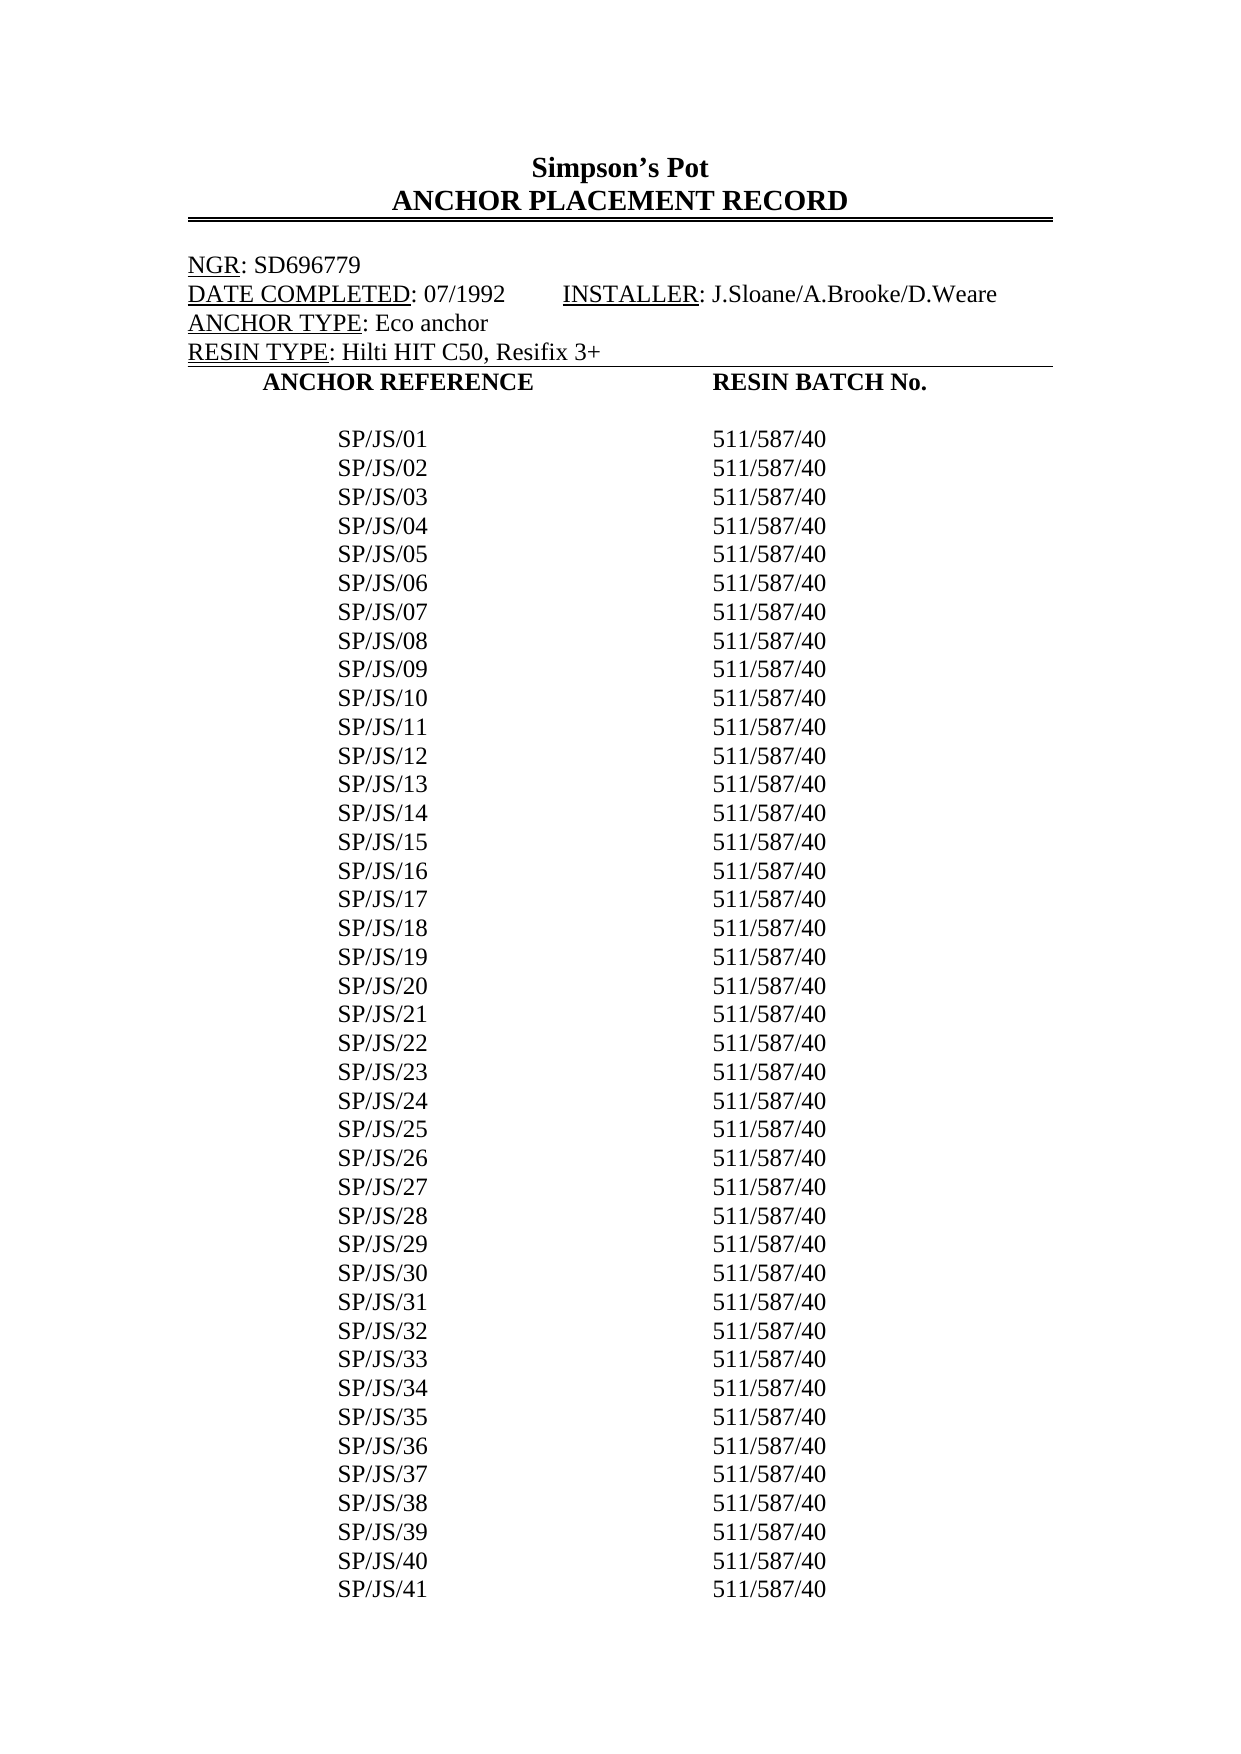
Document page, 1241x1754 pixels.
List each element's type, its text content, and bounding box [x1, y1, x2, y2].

text SP/JS/08 511/587/40 [187, 626, 1053, 654]
text SP/JS/05 511/587/40 [187, 539, 1053, 568]
text SP/JS/03 511/587/40 [187, 482, 1053, 511]
text SP/JS/39 511/587/40 [187, 1517, 1053, 1546]
text SP/JS/02 511/587/40 [187, 453, 1053, 482]
text SP/JS/22 511/587/40 [187, 1028, 1053, 1057]
text SP/JS/28 511/587/40 [187, 1201, 1053, 1229]
text SP/JS/12 511/587/40 [187, 741, 1053, 769]
text ANCHOR PLACEMENT RECORD [187, 183, 1053, 222]
text SP/JS/32 511/587/40 [187, 1316, 1053, 1344]
text SP/JS/41 511/587/40 [187, 1574, 1053, 1603]
text SP/JS/19 511/587/40 [187, 942, 1053, 971]
text SP/JS/38 511/587/40 [187, 1488, 1053, 1517]
text SP/JS/09 511/587/40 [187, 654, 1053, 683]
text SP/JS/21 511/587/40 [187, 999, 1053, 1028]
text SP/JS/29 511/587/40 [187, 1229, 1053, 1258]
text ANCHOR REFERENCE RESIN BATCH No. [187, 367, 1053, 396]
text SP/JS/06 511/587/40 [187, 568, 1053, 597]
text SP/JS/13 511/587/40 [187, 769, 1053, 798]
text SP/JS/25 511/587/40 [187, 1114, 1053, 1143]
text SP/JS/35 511/587/40 [187, 1402, 1053, 1431]
text SP/JS/33 511/587/40 [187, 1344, 1053, 1373]
text SP/JS/37 511/587/40 [187, 1459, 1053, 1488]
text SP/JS/20 511/587/40 [187, 971, 1053, 999]
text SP/JS/17 511/587/40 [187, 884, 1053, 913]
text SP/JS/30 511/587/40 [187, 1258, 1053, 1287]
text SP/JS/16 511/587/40 [187, 856, 1053, 884]
text SP/JS/34 511/587/40 [187, 1373, 1053, 1402]
text SP/JS/18 511/587/40 [187, 913, 1053, 942]
text SP/JS/11 511/587/40 [187, 712, 1053, 741]
text SP/JS/01 511/587/40 [187, 424, 1053, 453]
text SP/JS/04 511/587/40 [187, 511, 1053, 539]
text DATE COMPLETED: 07/1992 INSTALLER: J.Sloane/A.Brooke/D.Weare [187, 279, 1053, 308]
text SP/JS/07 511/587/40 [187, 597, 1053, 626]
text SP/JS/40 511/587/40 [187, 1546, 1053, 1574]
text SP/JS/24 511/587/40 [187, 1086, 1053, 1114]
text RESIN TYPE: Hilti HIT C50, Resifix 3+ [187, 337, 1053, 366]
text SP/JS/31 511/587/40 [187, 1287, 1053, 1316]
text SP/JS/14 511/587/40 [187, 798, 1053, 827]
text SP/JS/15 511/587/40 [187, 827, 1053, 856]
text SP/JS/36 511/587/40 [187, 1431, 1053, 1459]
text NGR: SD696779 [187, 251, 1053, 279]
text SP/JS/27 511/587/40 [187, 1172, 1053, 1201]
text ANCHOR TYPE: Eco anchor [187, 308, 1053, 337]
text SP/JS/26 511/587/40 [187, 1143, 1053, 1172]
text SP/JS/10 511/587/40 [187, 683, 1053, 712]
text SP/JS/23 511/587/40 [187, 1057, 1053, 1086]
text Simpson’s Pot [187, 150, 1053, 183]
